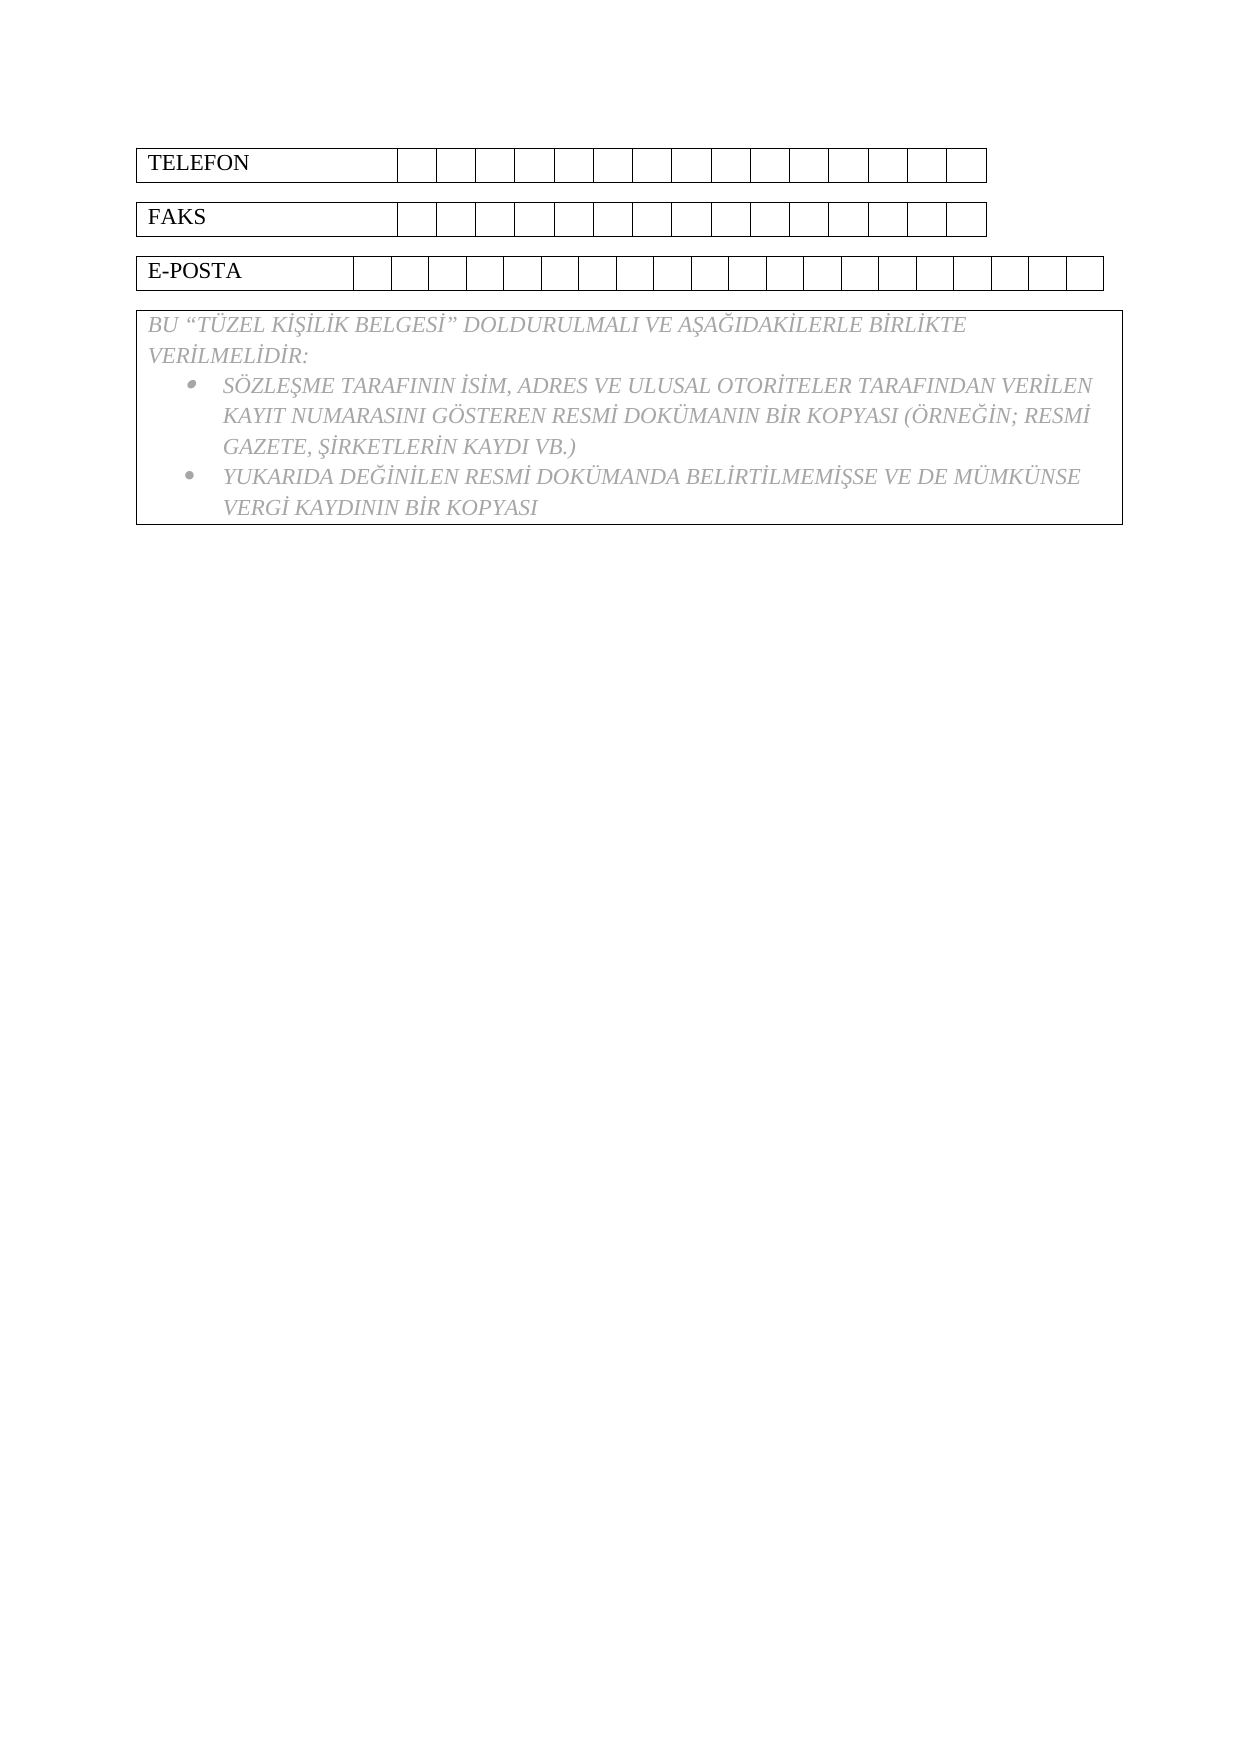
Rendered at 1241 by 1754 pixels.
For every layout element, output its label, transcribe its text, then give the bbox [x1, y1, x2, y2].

table_header [729, 257, 766, 290]
table_header [504, 257, 541, 290]
table_header [633, 203, 671, 236]
table_header [467, 257, 503, 290]
table_header [1029, 257, 1066, 290]
table_header [672, 149, 711, 182]
table_header [555, 203, 593, 236]
table_header [712, 203, 750, 236]
table_header [954, 257, 991, 290]
table_header [908, 203, 946, 236]
table_header [354, 257, 391, 290]
table_header BU “TÜZEL KİŞİLİK BELGESİ” DOLDURULMALI VE AŞAĞIDAKİLERLE BİRLİKTE VERİLMELİDİR: SÖZLEŞME TARAFININ İSİM, ADRES VE ULUSAL OTORİTELER TARAFINDAN VERİLEN KAYIT NUMARASINI GÖSTEREN RESMİ DOKÜMANIN BİR KOPYASI (ÖRNEĞİN; RESMİ GAZETE, ŞİRKETLERİN KAYDI VB.) YUKARIDA DEĞİNİLEN RESMİ DOKÜMANDA BELİRTİLMEMİŞSE VE DE MÜMKÜNSE VERGİ KAYDININ BİR KOPYASI [137, 311, 1122, 524]
table_header [398, 203, 436, 236]
table_header [751, 203, 789, 236]
table_header E-POSTA [137, 257, 353, 290]
table_header [869, 203, 907, 236]
table_header [947, 149, 986, 182]
table_header [633, 149, 671, 182]
table_header [804, 257, 841, 290]
table_header [992, 257, 1028, 290]
table_header [429, 257, 466, 290]
table_header [515, 203, 554, 236]
table_header TELEFON [137, 149, 397, 182]
table_header [879, 257, 916, 290]
table_header [869, 149, 907, 182]
table_header [917, 257, 953, 290]
table_header [712, 149, 750, 182]
table_header [790, 203, 828, 236]
table_header [1067, 257, 1103, 290]
table_header [392, 257, 428, 290]
table_header [579, 257, 616, 290]
table_header [908, 149, 946, 182]
table_header [594, 203, 632, 236]
table_header [829, 149, 868, 182]
table_header FAKS [137, 203, 397, 236]
table_header [476, 203, 514, 236]
table_header [829, 203, 868, 236]
table_header [555, 149, 593, 182]
table_header [515, 149, 554, 182]
table_header [437, 203, 475, 236]
table_header [790, 149, 828, 182]
table_header [542, 257, 578, 290]
table_header [751, 149, 789, 182]
table_header [767, 257, 803, 290]
table_header [842, 257, 878, 290]
table_header [692, 257, 728, 290]
table_header [672, 203, 711, 236]
table_header [947, 203, 986, 236]
table_header [437, 149, 475, 182]
table_header [654, 257, 691, 290]
table_header [594, 149, 632, 182]
table_header [617, 257, 653, 290]
table_header [398, 149, 436, 182]
table_header [476, 149, 514, 182]
